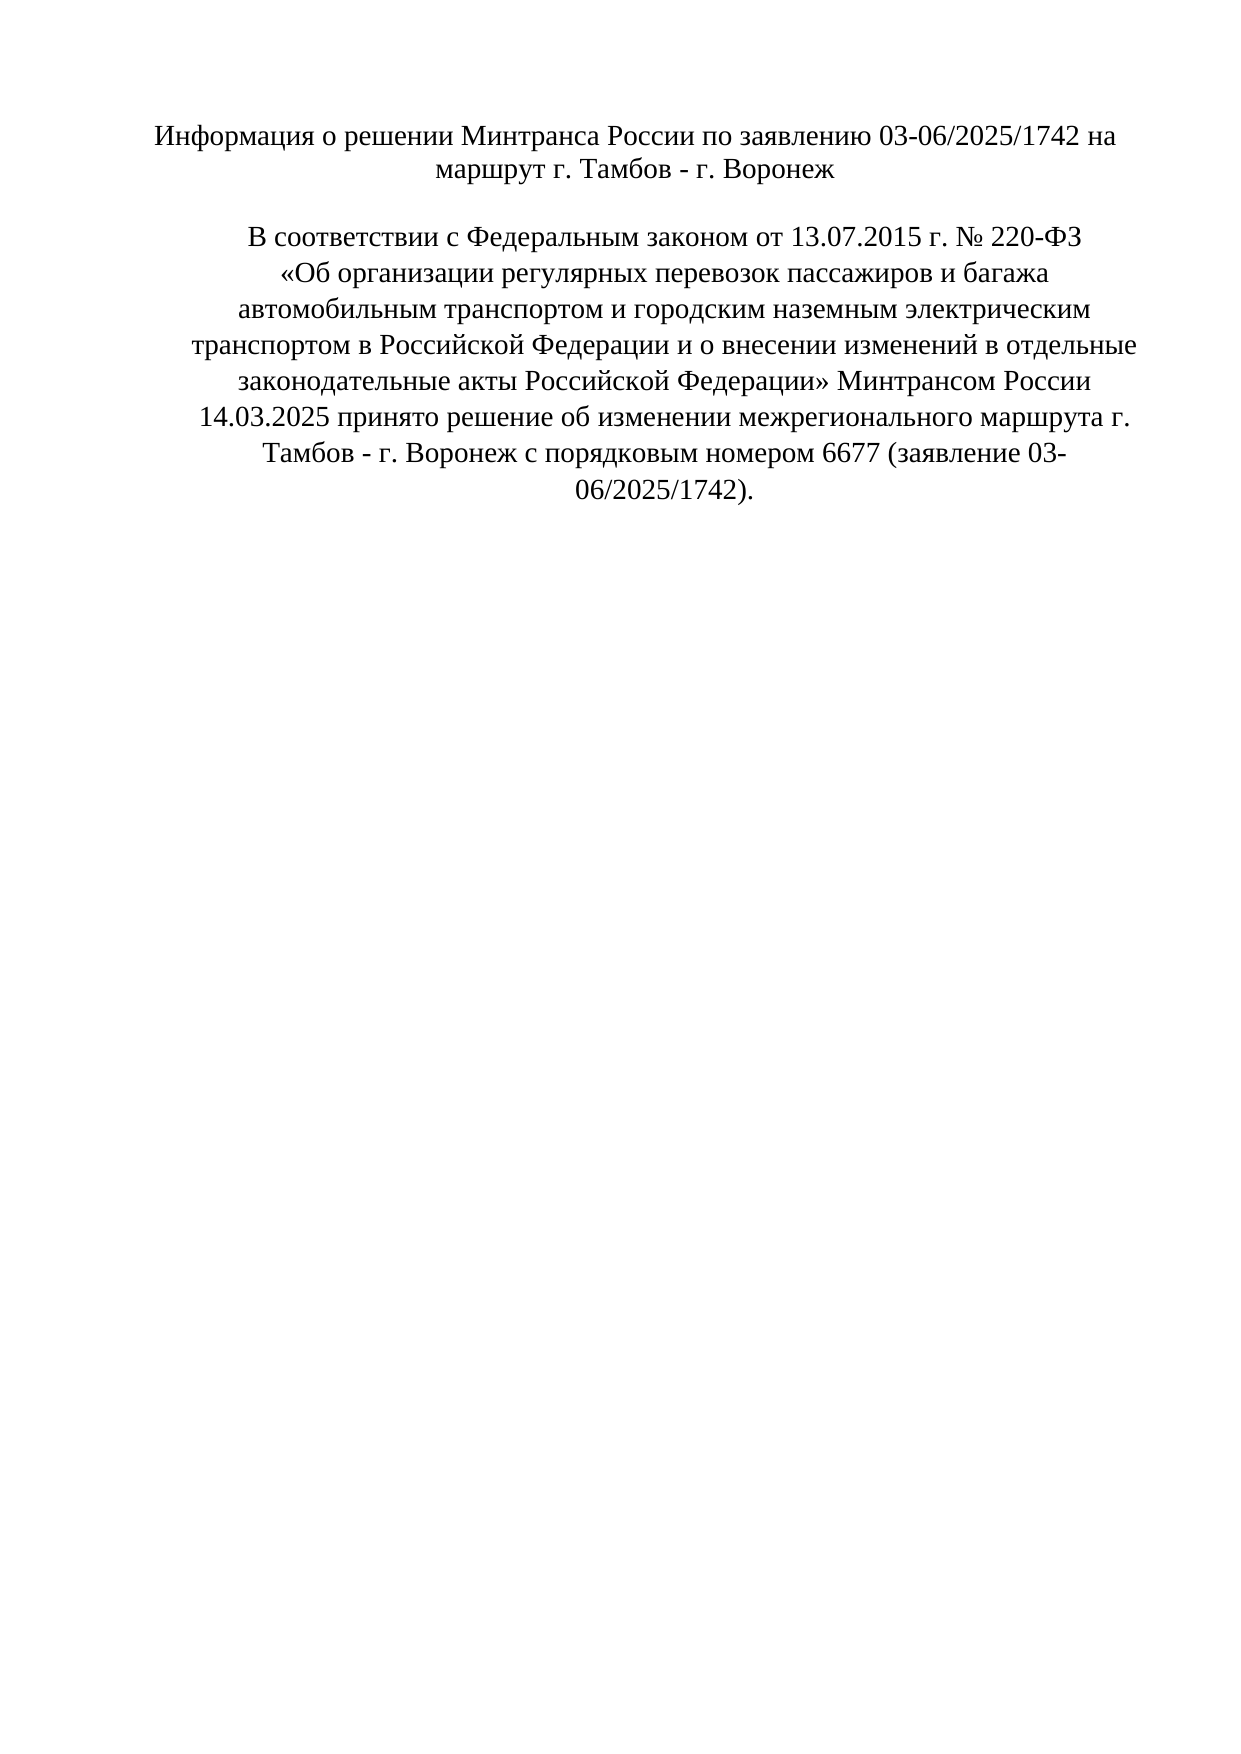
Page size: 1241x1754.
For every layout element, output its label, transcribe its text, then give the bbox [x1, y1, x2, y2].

text Информация о решении Минтранса России по заявлению 03-06/2025/1742 на маршрут г. Тамбов - г. Воронеж [118, 118, 1152, 185]
text В соответствии с Федеральным законом от 13.07.2015 г. № 220-ФЗ «Об организации регулярных перевозок пассажиров и багажа автомобильным транспортом и городским наземным электрическим транспортом в Российской Федерации и о внесении изменений в отдельные законодательные акты Российской Федерации» Минтрансом России 14.03.2025 принято решение об изменении межрегионального маршрута г. Тамбов - г. Воронеж с порядковым номером 6677 (заявление 03-06/2025/1742). [177, 219, 1152, 505]
